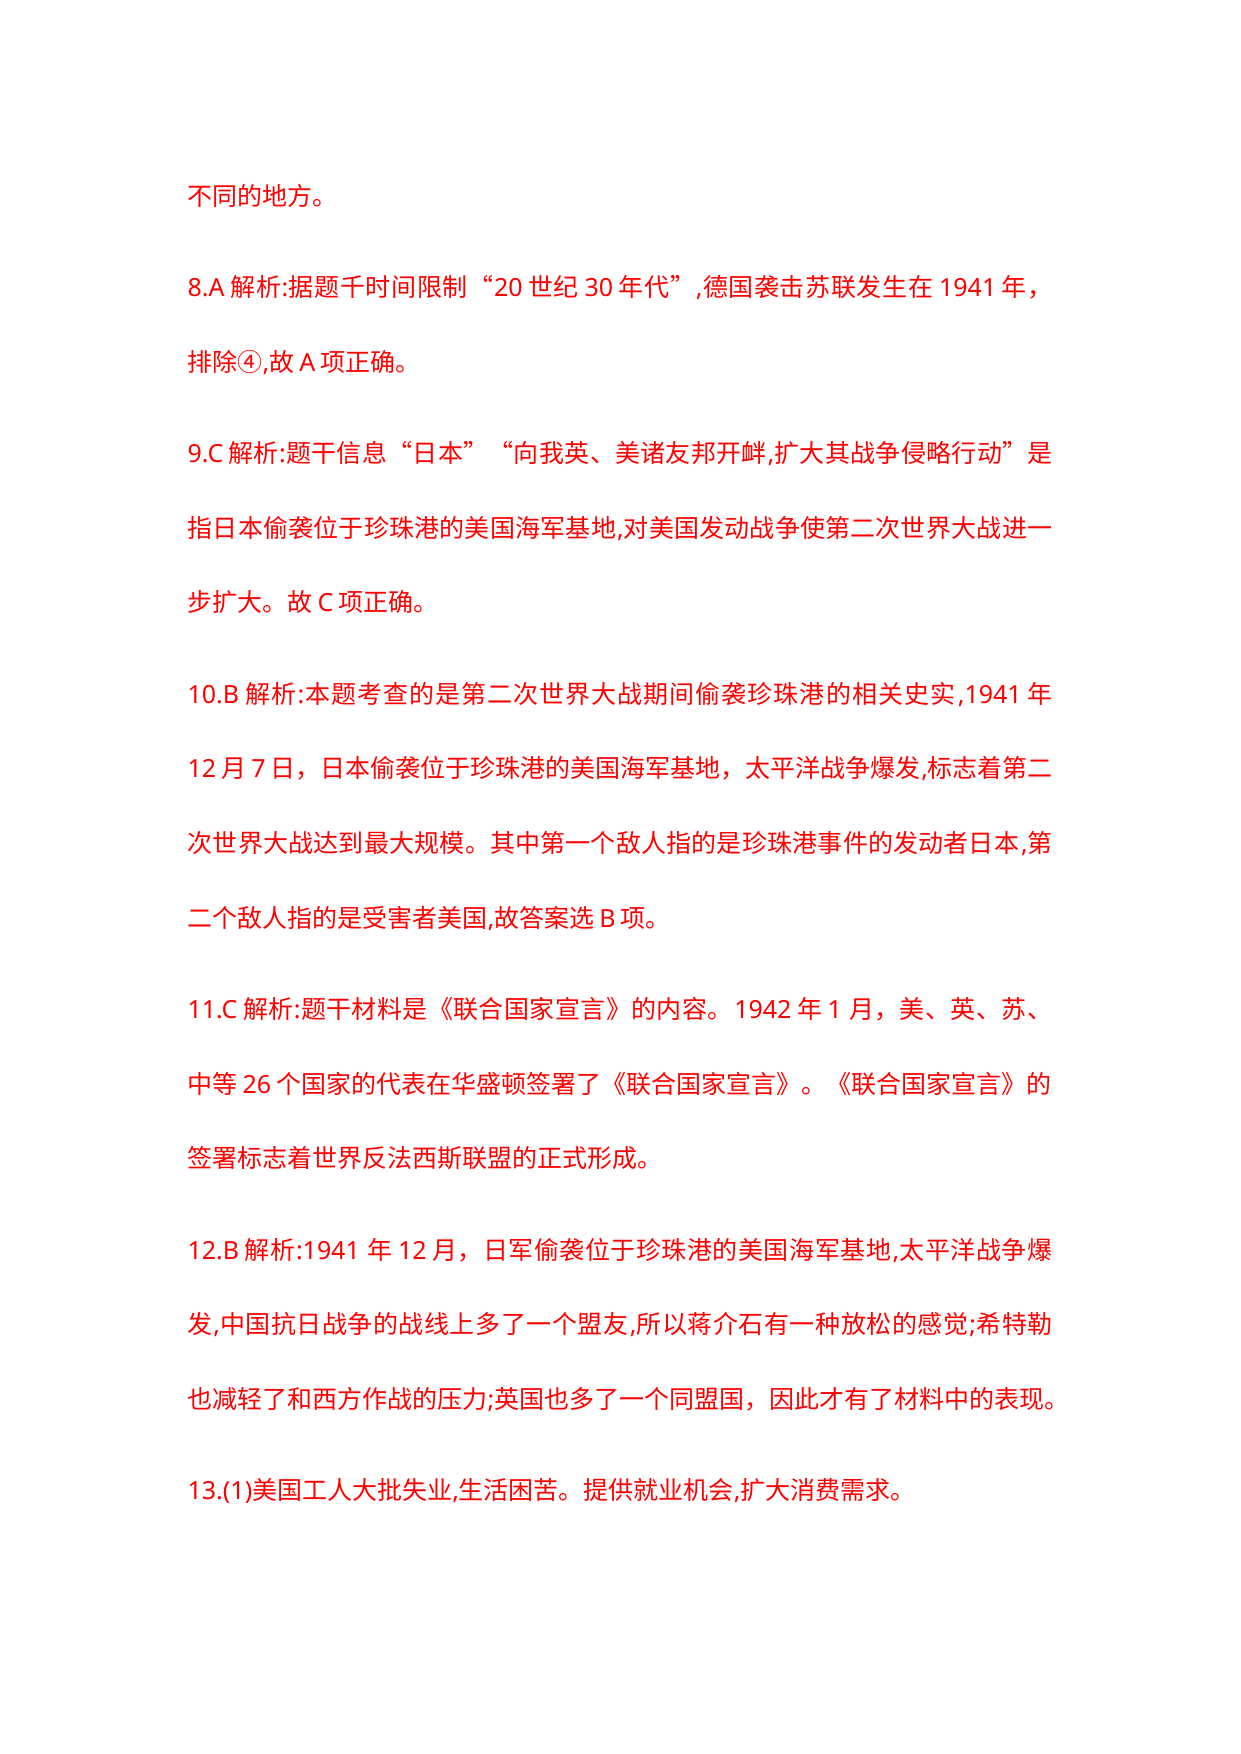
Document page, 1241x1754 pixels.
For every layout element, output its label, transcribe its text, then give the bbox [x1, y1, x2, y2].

text 10.B解析:本题考查的是第二次世界大战期间偷袭珍珠港的相关史实,1941年12月7日，日本偷袭位于珍珠港的美国海军基地，太平洋战争爆发,标志着第二次世界大战达到最大规模。其中第一个敌人指的是珍珠港事件的发动者日本,第二个敌人指的是受害者美国,故答案选B项。 [187, 660, 1053, 949]
text 9.C解析:题干信息“日本”“向我英、美诸友邦开衅,扩大其战争侵略行动”是指日本偷袭位于珍珠港的美国海军基地,对美国发动战争使第二次世界大战进一步扩大。故C项正确。 [187, 419, 1053, 633]
text 12.B解析:1941 年12月，日军偷袭位于珍珠港的美国海军基地,太平洋战争爆发,中国抗日战争的战线上多了一个盟友,所以蒋介石有一种放松的感觉;希特勒也减轻了和西方作战的压力;英国也多了一个同盟国，因此才有了材料中的表现。 [187, 1216, 1053, 1430]
text 13.(1)美国工人大批失业,生活困苦。提供就业机会,扩大消费需求。 [187, 1456, 1053, 1521]
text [187, 162, 1053, 227]
text 11.C解析:题干材料是《联合国家宣言》的内容。1942年1 月，美、英、苏、中等26个国家的代表在华盛顿签署了《联合国家宣言》。《联合国家宣言》的签署标志着世界反法西斯联盟的正式形成。 [187, 975, 1053, 1189]
text 8.A解析:据题千时间限制“20世纪30年代”,德国袭击苏联发生在1941年，排除④,故A项正确。 [187, 253, 1053, 393]
